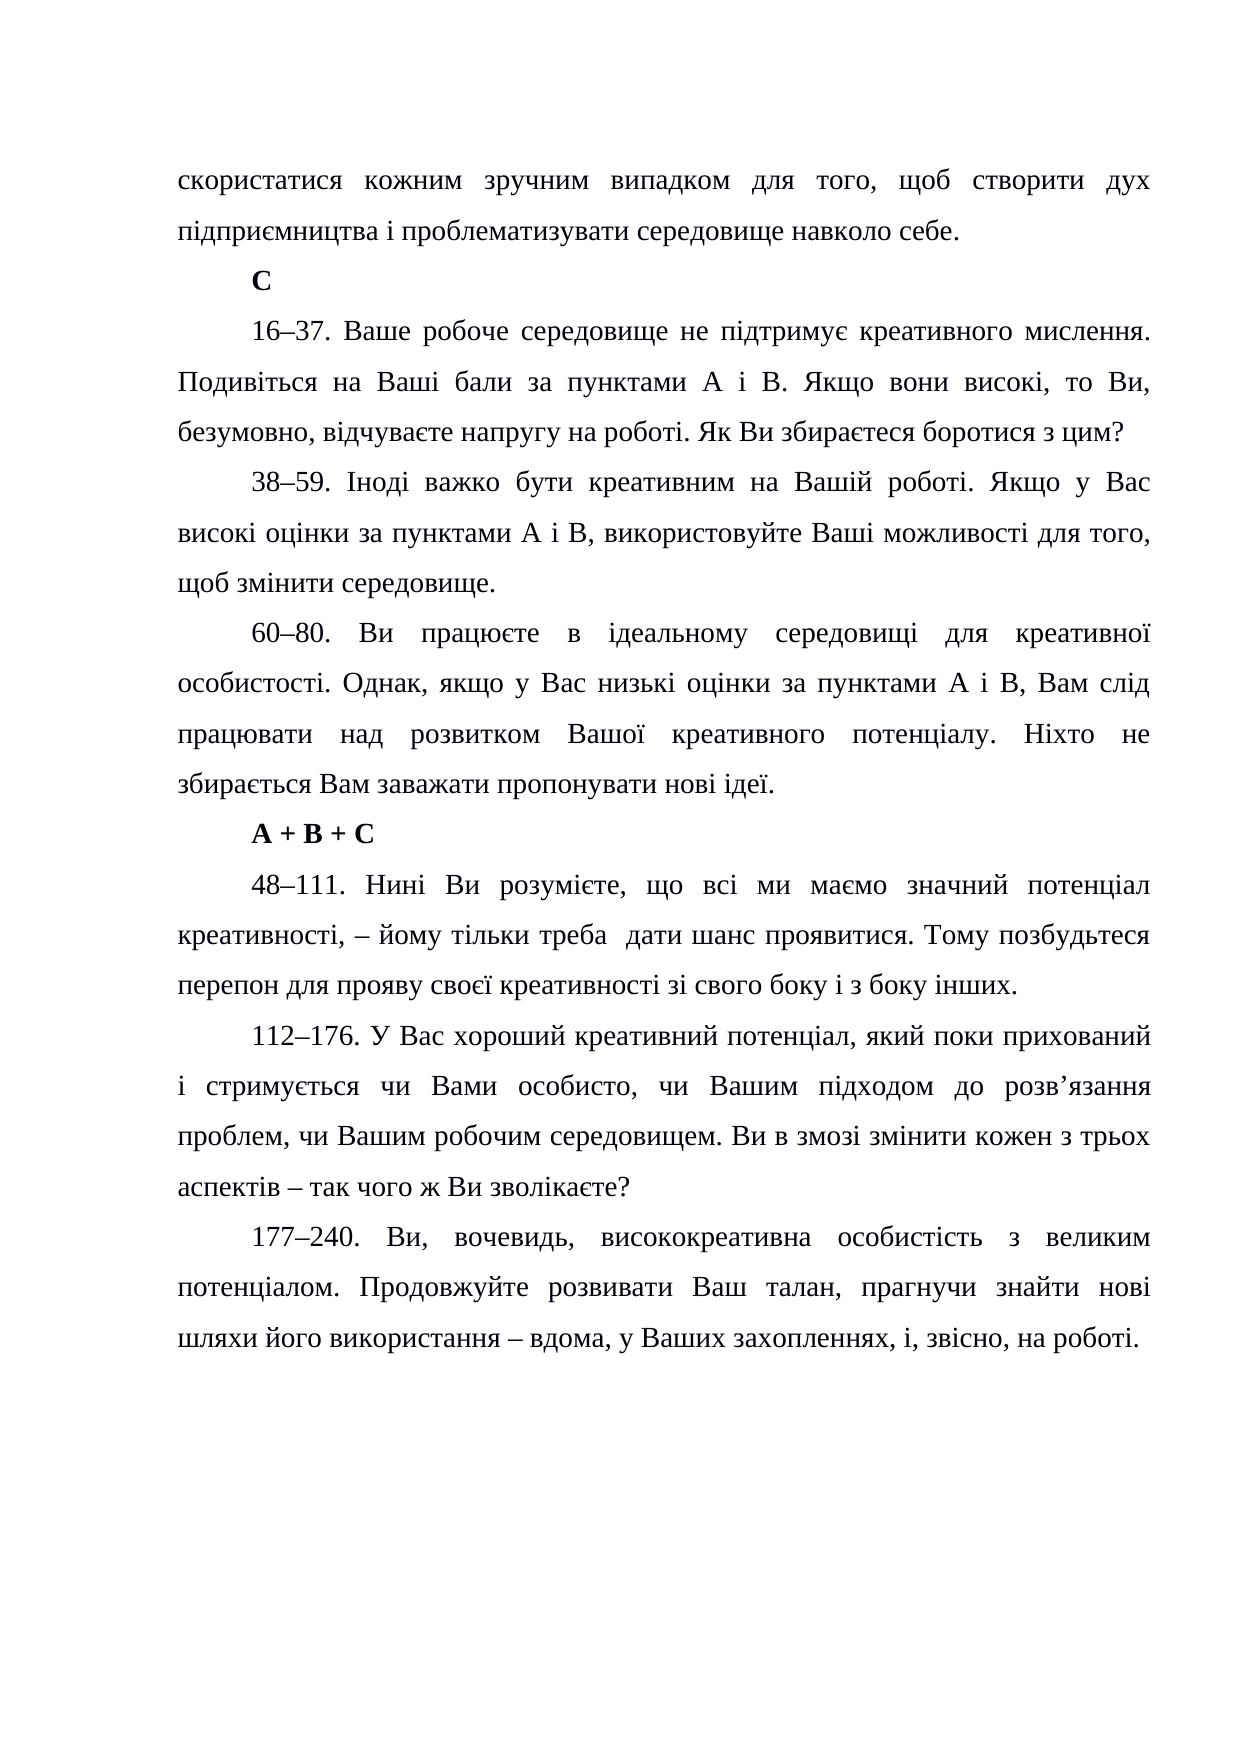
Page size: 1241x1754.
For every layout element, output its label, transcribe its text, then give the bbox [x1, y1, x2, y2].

text 38–59. Іноді важко бути креативним на Вашій роботі. Якщо у Вас високі оцінки за пунктами А і В, використовуйте Ваші можливості для того, щоб змінити середовище. [177, 464, 1152, 598]
text 48–111. Нині Ви розумієте, що всі ми маємо значний потенціал креативності, – йому тільки треба дати шанс проявитися. Тому позбудьтеся перепон для прояву своєї креативності зі свого боку і з боку інших. [177, 867, 1152, 1001]
text С [177, 263, 1152, 297]
text 60–80. Ви працюєте в ідеальному середовищі для креативної особистості. Однак, якщо у Вас низькі оцінки за пунктами А і В, Вам слід працювати над розвитком Вашої креативного потенціалу. Ніхто не збирається Вам заважати пропонувати нові ідеї. [177, 615, 1152, 800]
text 16–37. Ваше робоче середовище не підтримує креативного мислення. Подивіться на Ваші бали за пунктами А і В. Якщо вони високі, то Ви, безумовно, відчуваєте напругу на роботі. Як Ви збираєтеся боротися з цим? [177, 313, 1152, 448]
list 177–240. Ви, вочевидь, висококреативна особистість з великим потенціалом. Продовжуйте розвивати Ваш талан, прагнучи знайти нові шляхи його використання – вдома, у Ваших захопленнях, і, звісно, на роботі. [177, 1219, 1152, 1353]
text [177, 162, 1152, 246]
text 112–176. У Вас хороший креативний потенціал, який поки прихований і стримується чи Вами особисто, чи Вашим підходом до розв’язання проблем, чи Вашим робочим середовищем. Ви в змозі змінити кожен з трьох аспектів – так чого ж Ви зволікаєте? [177, 1018, 1152, 1202]
text А + В + С [177, 817, 1152, 850]
